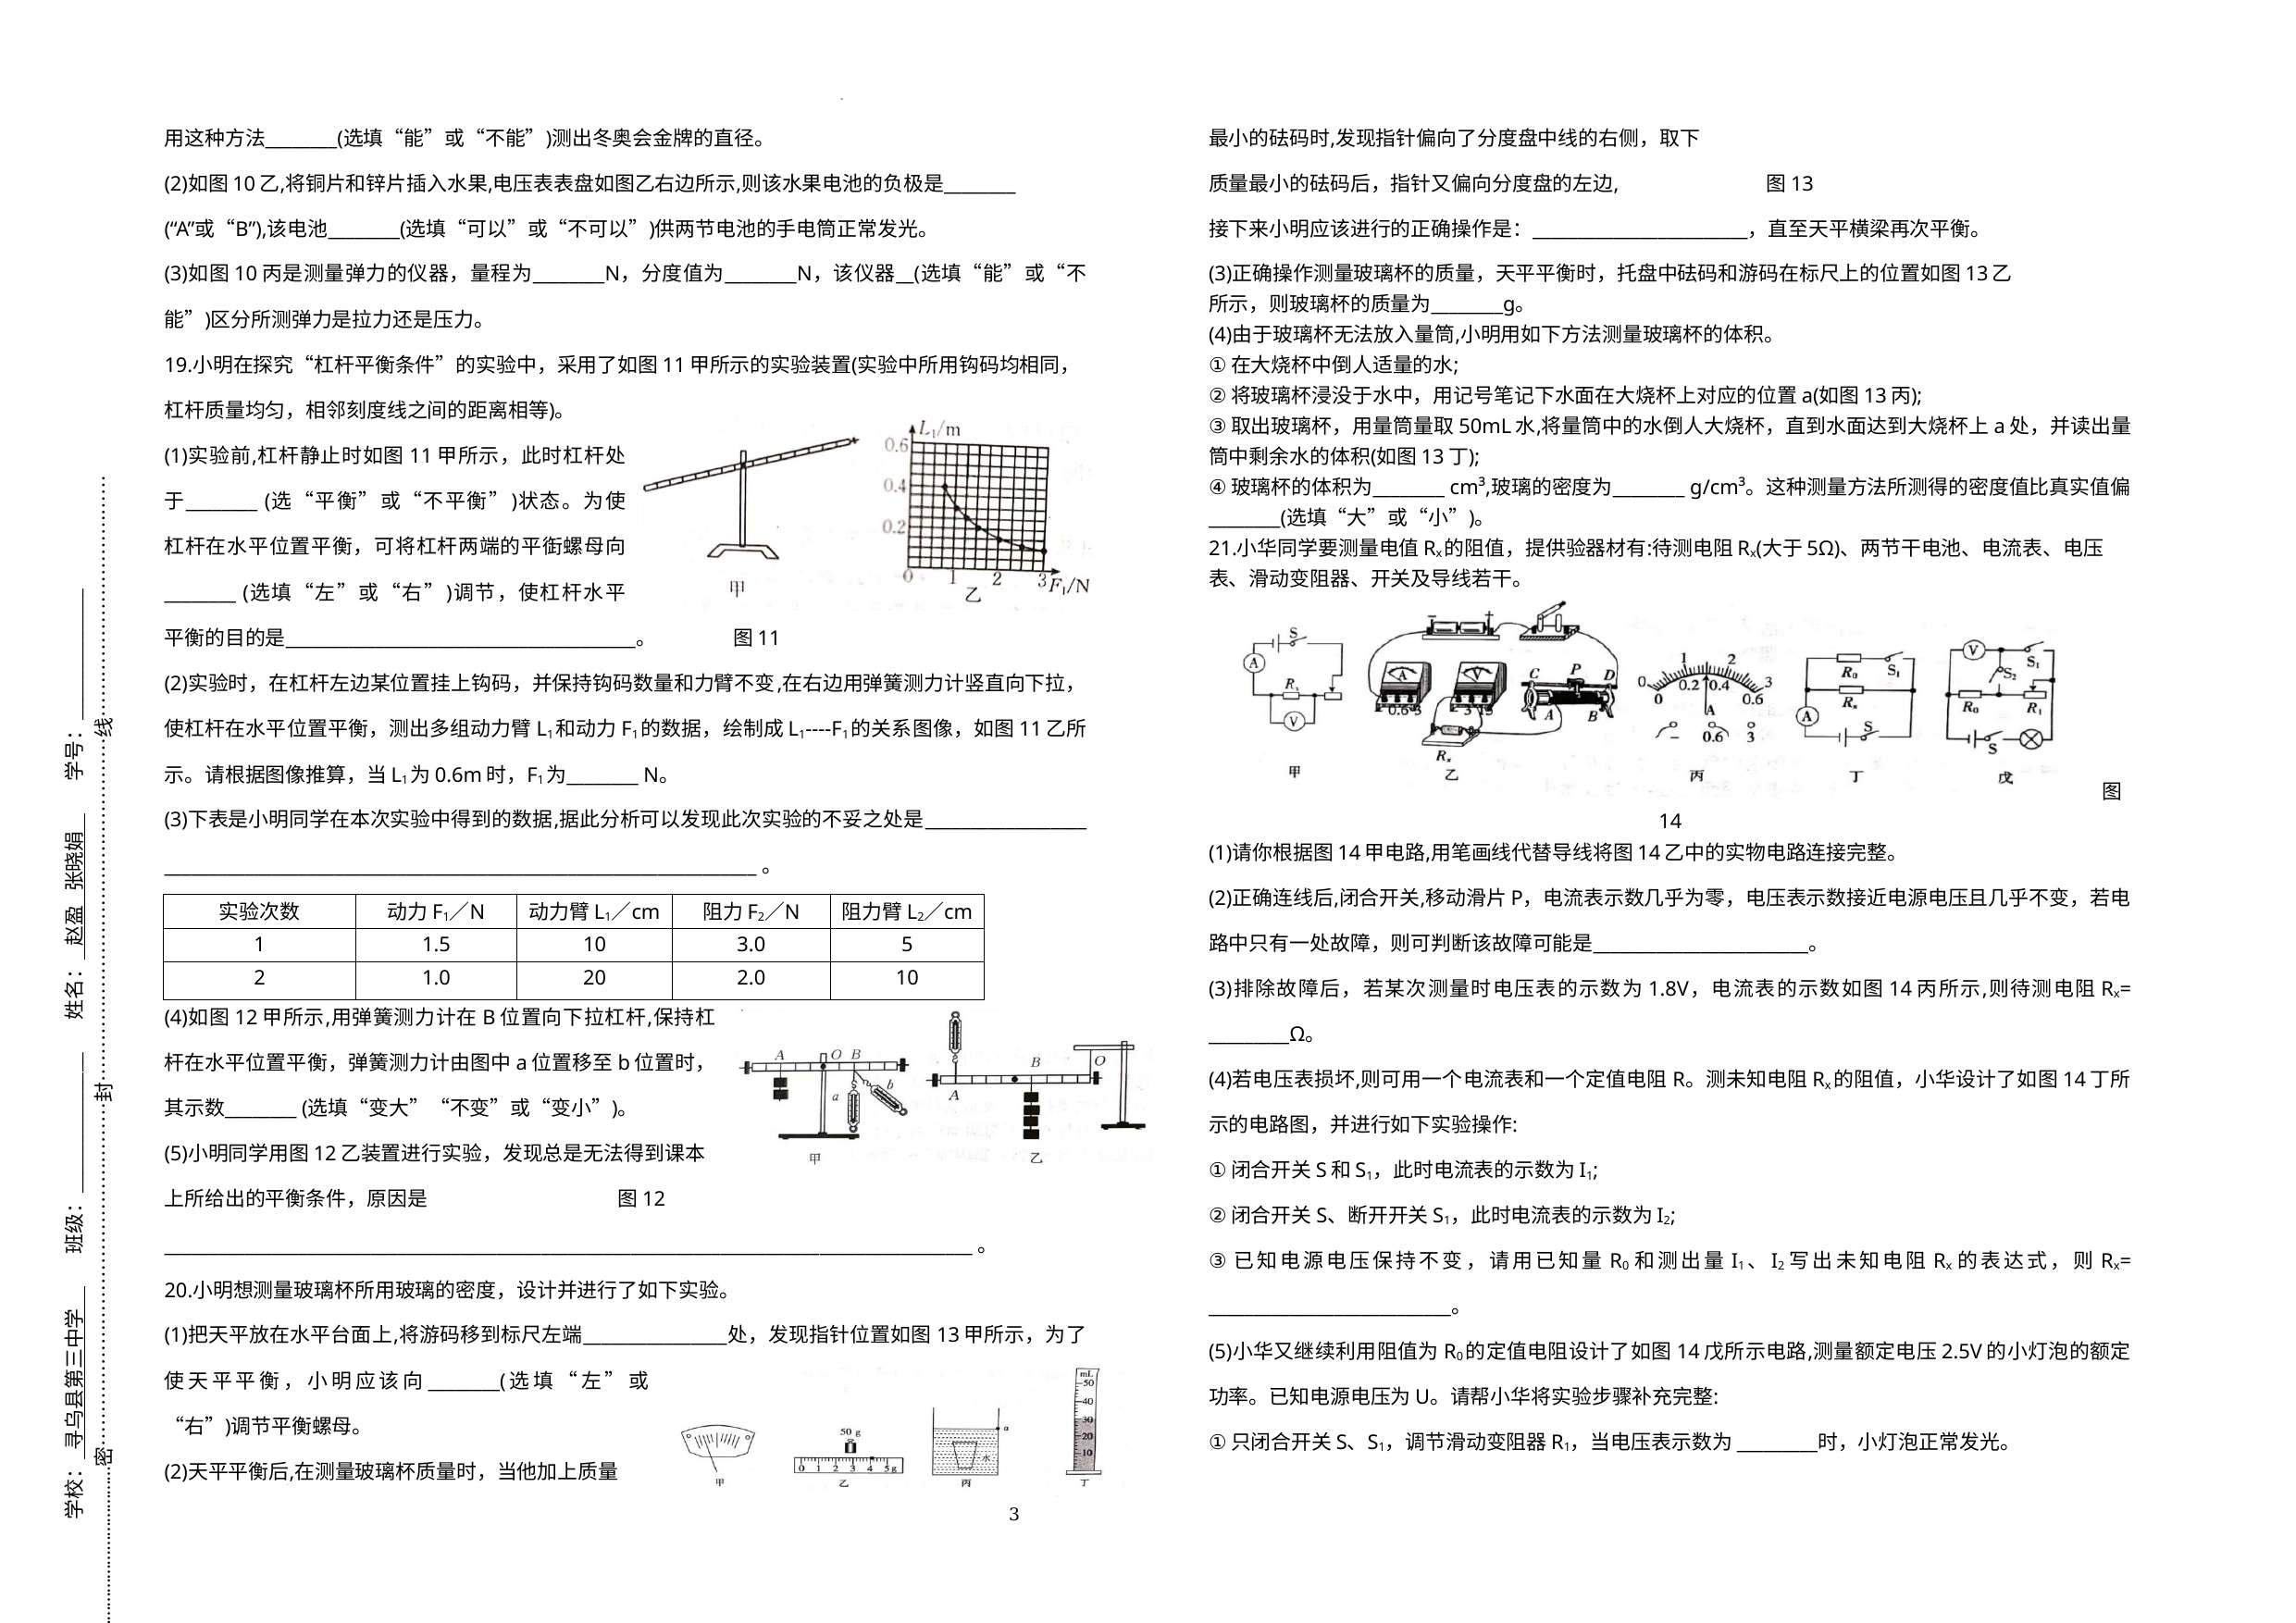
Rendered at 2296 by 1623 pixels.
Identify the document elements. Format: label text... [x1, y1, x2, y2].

text 接下来小明应该进行的正确操作是：________________________，直至天平横梁再次平衡。 [1209, 212, 2131, 242]
table_cell 10 [831, 962, 984, 999]
text (2)天平平衡后,在测量玻璃杯质量时，当他加上质量最小的砝码时,发现指针偏向了分度盘中线的右侧，取下 [164, 1455, 666, 1485]
text (3)正确操作测量玻璃杯的质量，天平平衡时，托盘中砝码和游码在标尺上的位置如图13乙 [1209, 257, 2131, 288]
list (4)如图12甲所示,用弹簧测力计在B位置向下拉杠杆,保持杠杆在水平位置平衡，弹簧测力计由图中a位置移至b位置时，其示数________ (选填“变大”“不变”或“变小”)。 [164, 1000, 1086, 1122]
text 所示，则玻璃杯的质量为________g。 [1209, 288, 2131, 318]
picture [643, 402, 1093, 611]
table_header 实验次数 [164, 895, 355, 927]
list (3)下表是小明同学在本次实验中得到的数据,据此分析可以发现此次实验的不妥之处是____________________________________________________________________________________ 。 [164, 803, 1086, 879]
text (5)小华又继续利用阻值为R0的定值电阻设计了如图14戊所示电路,测量额定电压2.5V的小灯泡的额定功率。已知电源电压为U。请帮小华将实验步骤补充完整: [1209, 1334, 2131, 1410]
table_header 动力F1／N [356, 895, 516, 927]
text ②将玻璃杯浸没于水中，用记号笔记下水面在大烧杯上对应的位置a(如图13丙); [1209, 378, 2131, 409]
list 19.小明在探究“杠杆平衡条件”的实验中，采用了如图11甲所示的实验装置(实验中所用钩码均相同，杠杆质量均匀，相邻刻度线之间的距离相等)。 [164, 348, 1086, 424]
text (4)若电压表损坏,则可用一个电流表和一个定值电阻R。测未知电阻Rx的阻值，小华设计了如图14丁所示的电路图，并进行如下实验操作: [1209, 1062, 2131, 1139]
list (“A”或“B”),该电池________(选填“可以”或“不可以”)供两节电池的手电筒正常发光。 [164, 212, 1086, 242]
text 图14 [1209, 774, 2131, 836]
picture [733, 1010, 1153, 1165]
table_cell 1.0 [356, 962, 516, 999]
text (4)由于玻璃杯无法放入量筒,小明用如下方法测量玻璃杯的体积。 [1209, 318, 2131, 349]
list 用这种方法________(选填“能”或“不能”)测出冬奥会金牌的直径。 [164, 122, 1086, 152]
list (3)如图10丙是测量弹力的仪器，量程为________N，分度值为________N，该仪器__(选填“能”或“不能”)区分所测弹力是拉力还是压力。 [164, 257, 1086, 333]
text ①闭合开关S和S1，此时电流表的示数为I1; [1209, 1153, 2131, 1183]
text ②闭合开关 S、断开开关S1，此时电流表的示数为I2; [1209, 1198, 2131, 1229]
text (2)正确连线后,闭合开关,移动滑片P，电流表示数几乎为零，电压表示数接近电源电压且几乎不变，若电路中只有一处故障，则可判断该故障可能是________________________。 [1209, 881, 2131, 957]
list (2)实验时，在杠杆左边某位置挂上钩码，并保持钩码数量和力臂不变,在右边用弹簧测力计竖直向下拉，使杠杆在水平位置平衡，测出多组动力臂L1和动力F1的数据，绘制成L1----F1的关系图像，如图11乙所示。请根据图像推算，当L1为0.6m时，F1为________ N。 [164, 666, 1086, 788]
text 21.小华同学要测量电值Rx的阻值，提供验器材有:待测电阻Rx(大于5Ω)、两节干电池、电流表、电压表、滑动变阻器、开关及导线若干。 [1209, 531, 2131, 592]
table_cell 10 [517, 929, 672, 961]
text (2)天平平衡后,在测量玻璃杯质量时，当他加上质量最小的砝码时,发现指针偏向了分度盘中线的右侧，取下 [1209, 122, 2131, 152]
text ①在大烧杯中倒人适量的水; [1209, 349, 2131, 378]
list (2)如图10乙,将铜片和锌片插入水果,电压表表盘如图乙右边所示,则该水果电池的负极是________ [164, 167, 1086, 197]
table_cell 1.5 [356, 929, 516, 961]
table_cell 20 [517, 962, 672, 999]
table_cell 2 [164, 962, 355, 999]
text ③已知电源电压保持不变，请用已知量R0和测出量I1、I2写出未知电阻Rx的表达式，则Rx= ___________________________。 [1209, 1244, 2131, 1319]
text ③取出玻璃杯，用量筒量取50mL水,将量筒中的水倒人大烧杯，直到水面达到大烧杯上a处，并读出量筒中剩余水的体积(如图13丁); [1209, 409, 2131, 470]
text ④玻璃杯的体积为________ cm³,玻璃的密度为________ g/cm³。这种测量方法所测得的密度值比真实值偏________(选填“大”或“小”)。 [1209, 470, 2131, 531]
table_header 阻力F2／N [673, 895, 830, 927]
text ①只闭合开关S、S1，调节滑动变阻器R1，当电压表示数为 _________时，小灯泡正常发光。 [1209, 1425, 2131, 1456]
list (5)小明同学用图12乙装置进行实验，发现总是无法得到课本上所给出的平衡条件，原因是 图 12 __________________________________________________________________________________________ 。 [164, 1136, 1086, 1258]
text 20.小明想测量玻璃杯所用玻璃的密度，设计并进行了如下实验。 [164, 1273, 1086, 1304]
text (3)排除故障后，若某次测量时电压表的示数为1.8V，电流表的示数如图14丙所示,则待测电阻Rx= _________Ω。 [1209, 972, 2131, 1047]
table_header 动力臂L1／cm [517, 895, 672, 927]
table_header 阻力臂L2／cm [831, 895, 984, 927]
text (1)把天平放在水平台面上,将游码移到标尺左端________________处，发现指针位置如图13甲所示，为了使天平平衡，小明应该向________(选填“左”或“右”)调节平衡螺母。 [164, 1319, 1086, 1440]
table_cell 3.0 [673, 929, 830, 961]
text (1)请你根据图14甲电路,用笔画线代替导线将图14乙中的实物电路连接完整。 [1209, 836, 2131, 866]
picture [666, 1365, 1128, 1497]
picture [1243, 600, 2076, 800]
text 质量最小的砝码后，指针又偏向分度盘的左边, 图13 [1209, 167, 2131, 197]
table_cell 2.0 [673, 962, 830, 999]
table_cell 1 [164, 929, 355, 961]
table_cell 5 [831, 929, 984, 961]
